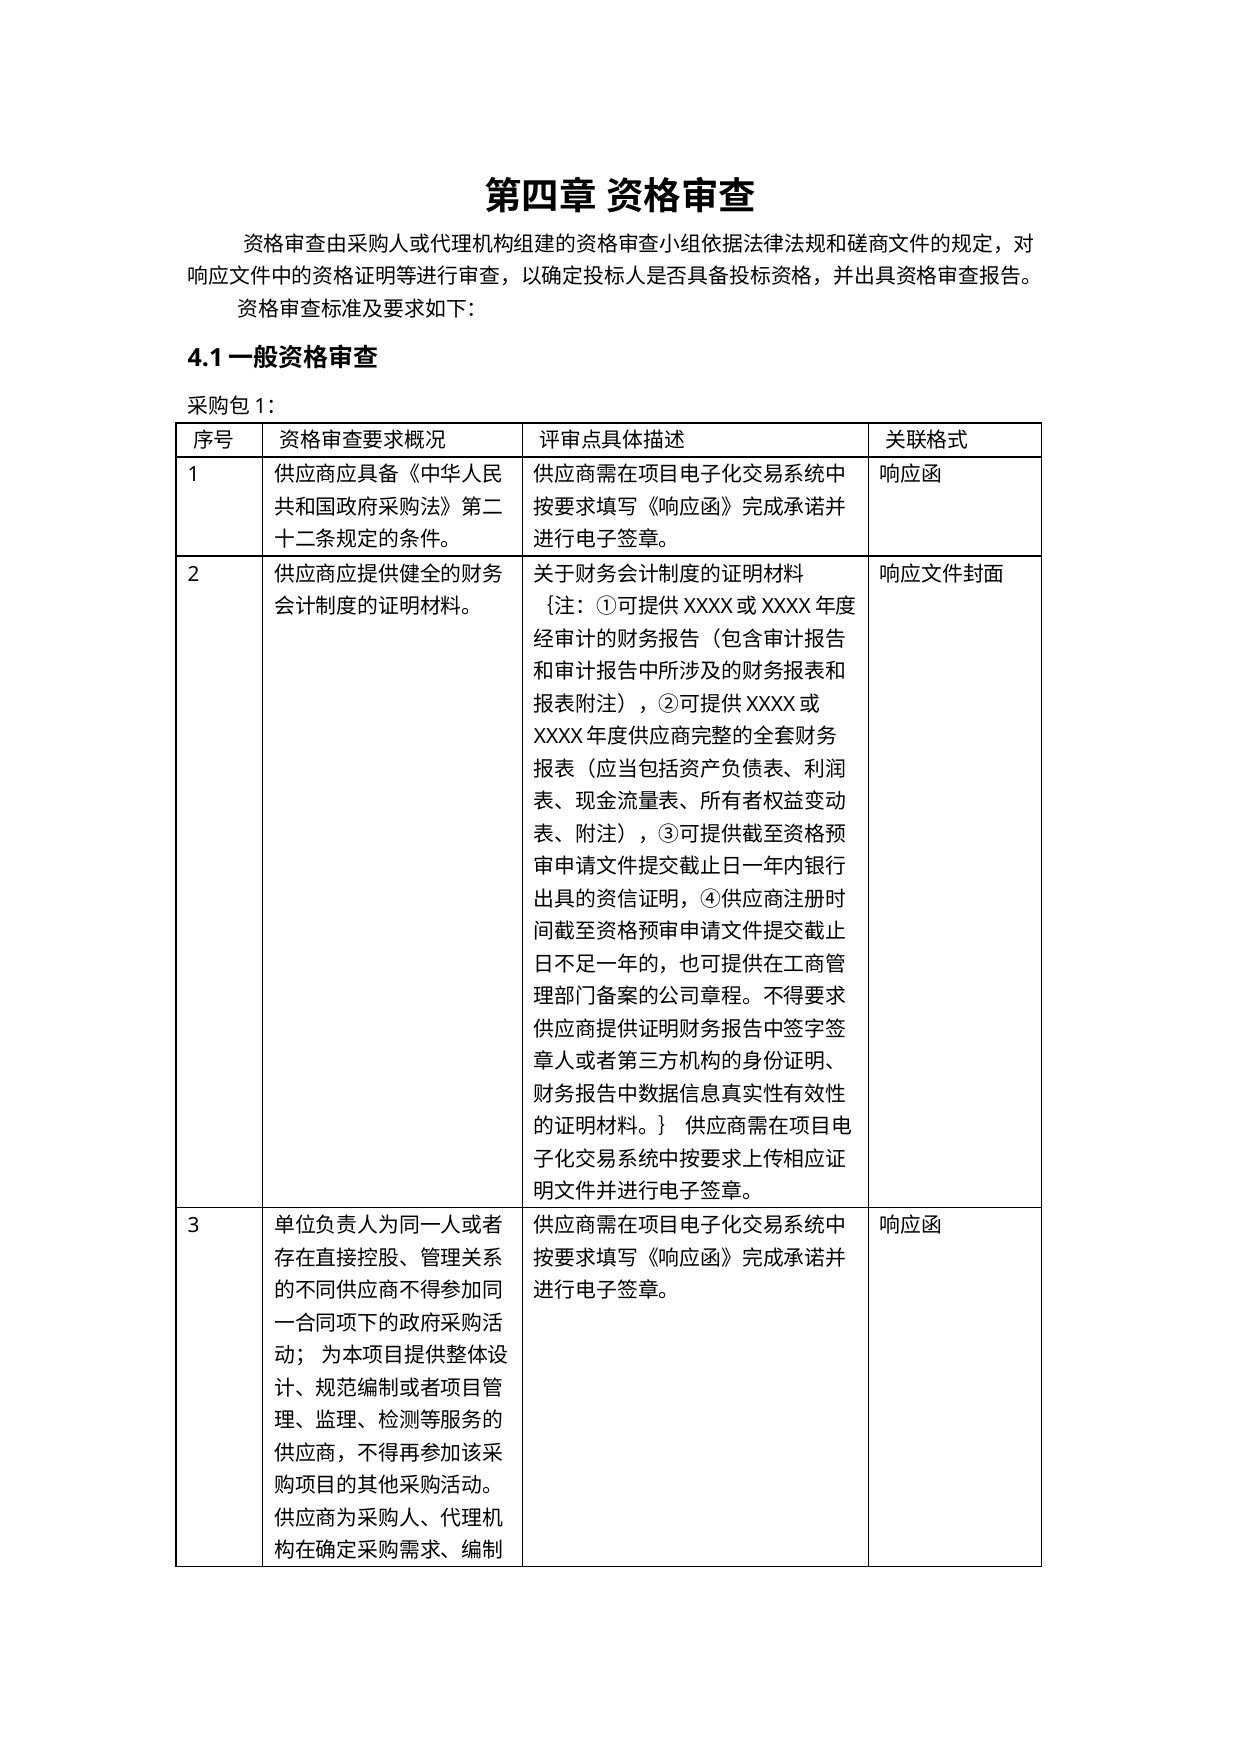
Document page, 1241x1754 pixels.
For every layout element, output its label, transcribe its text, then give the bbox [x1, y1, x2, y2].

text 第四章 资格审查 [187, 162, 1053, 227]
table_cell 供应商需在项目电子化交易系统中按要求填写《响应函》完成承诺并进行电子签章。 [523, 458, 868, 555]
table_cell 供应商应提供健全的财务会计制度的证明材料。 [263, 557, 522, 1207]
table_cell 响应函 [869, 458, 1041, 555]
table_cell 供应商应具备《中华人民共和国政府采购法》第二十二条规定的条件。 [263, 458, 522, 555]
table_cell 1 [177, 458, 262, 555]
text 资格审查标准及要求如下： [187, 292, 1053, 324]
table_cell 2 [177, 557, 262, 1207]
table_header 评审点具体描述 [523, 424, 868, 456]
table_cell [263, 1208, 522, 1566]
table_cell 响应函 [869, 1208, 1041, 1566]
table_header 序号 [177, 424, 262, 456]
text 采购包1： [187, 389, 1053, 422]
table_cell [523, 1208, 868, 1566]
text 资格审查由采购人或代理机构组建的资格审查小组依据法律法规和磋商文件的规定，对响应文件中的资格证明等进行审查，以确定投标人是否具备投标资格，并出具资格审查报告。 [187, 227, 1053, 292]
table_header 关联格式 [869, 424, 1041, 456]
table_cell 响应文件封面 [869, 557, 1041, 1207]
table_cell 关于财务会计制度的证明材料｛注：①可提供XXXX或XXXX年度经审计的财务报告（包含审计报告和审计报告中所涉及的财务报表和报表附注），②可提供XXXX或XXXX年度供应商完整的全套财务报表（应当包括资产负债表、利润表、现金流量表、所有者权益变动表、附注），③可提供截至资格预审申请文件提交截止日一年内银行出具的资信证明，④供应商注册时间截至资格预审申请文件提交截止日不足一年的，也可提供在工商管理部门备案的公司章程。不得要求供应商提供证明财务报告中签字签章人或者第三方机构的身份证明、财务报告中数据信息真实性有效性的证明材料。｝ 供应商需在项目电子化交易系统中按要求上传相应证明文件并进行电子签章。 [523, 557, 868, 1207]
table_cell 3 [177, 1208, 262, 1566]
text 4.1一般资格审查 [187, 324, 1053, 389]
table_header 资格审查要求概况 [263, 424, 522, 456]
